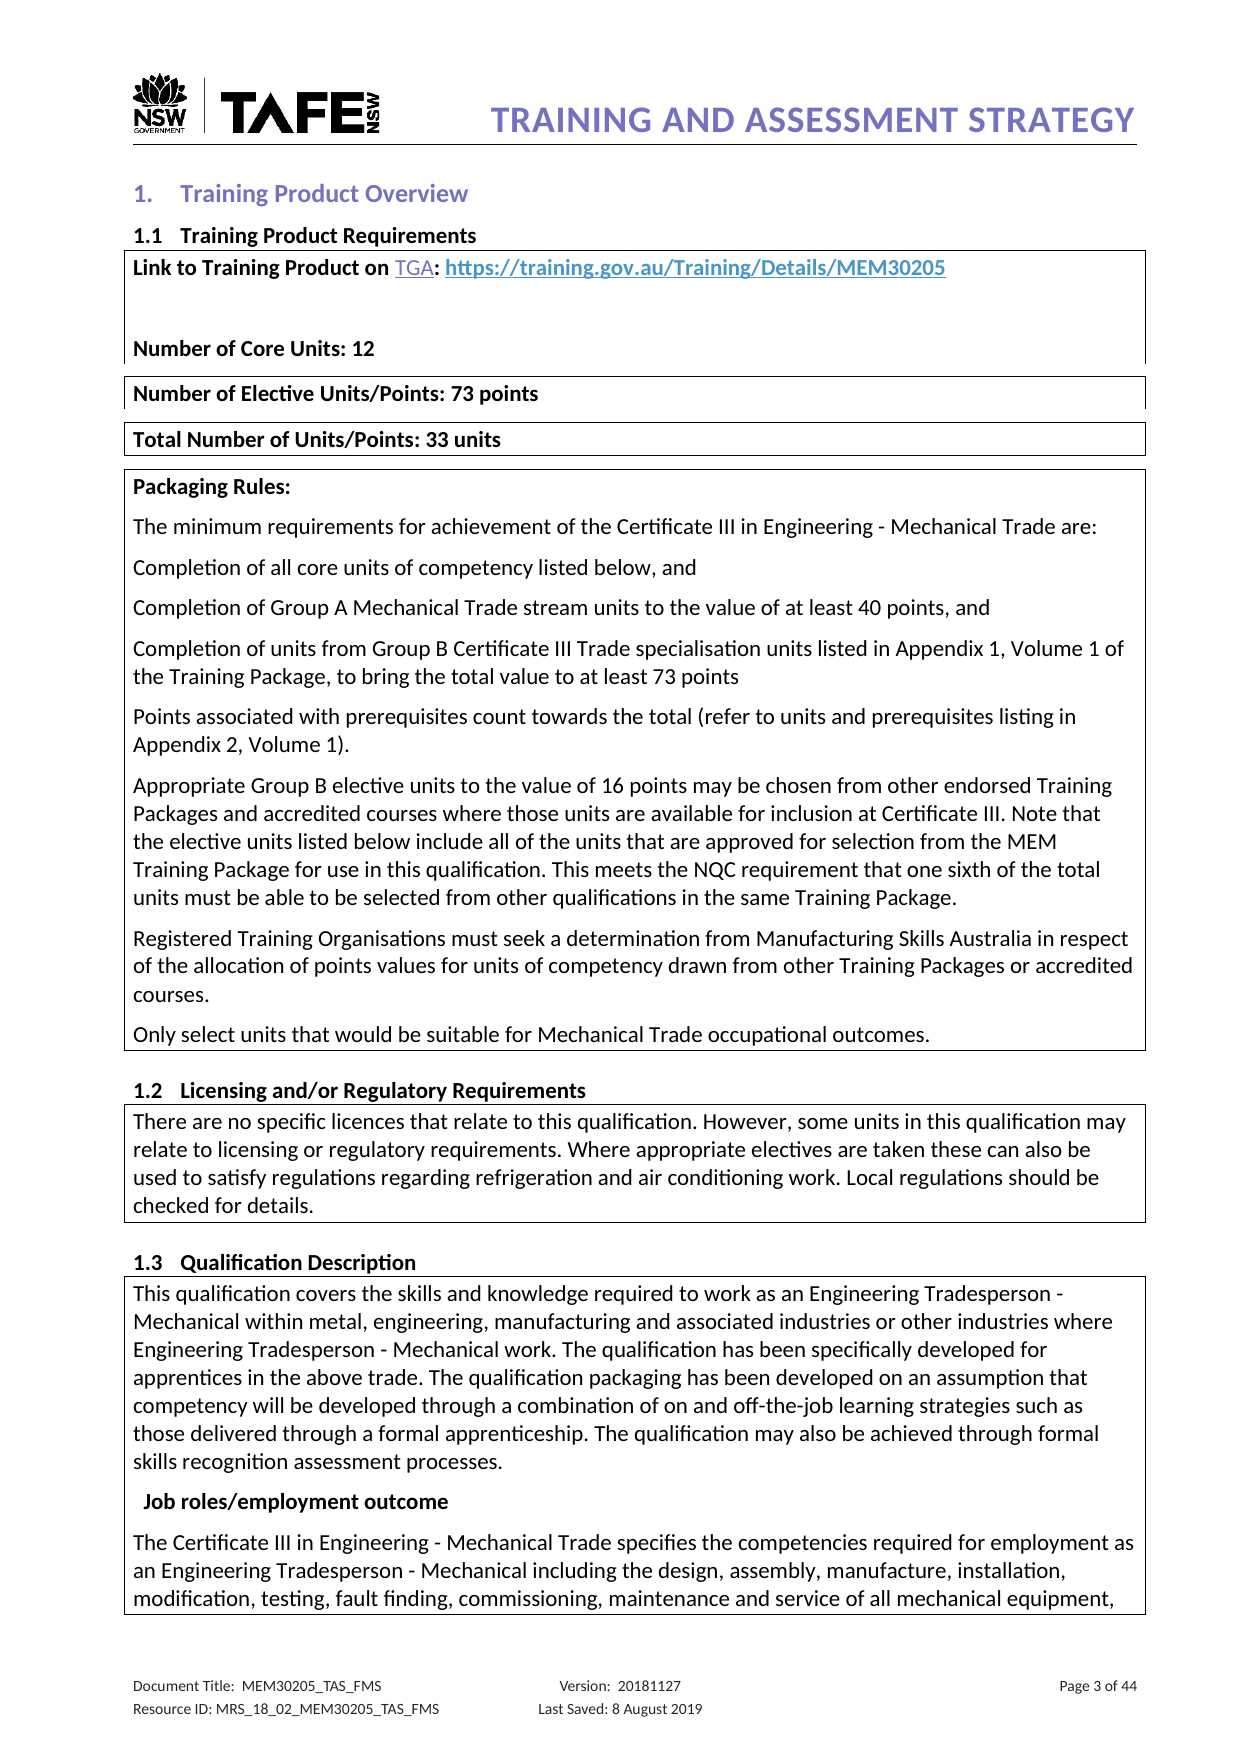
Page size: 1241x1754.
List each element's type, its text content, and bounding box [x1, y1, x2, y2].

text Link to Training Product on TGA: https://training.gov.au/Training/Details/MEM30205 [125, 251, 1145, 281]
text Appropriate Group B elective units to the value of 16 points may be chosen from other endorsed Training Packages and accredited courses where those units are available for inclusion at Certificate III. Note that the elective units listed below include all of the units that are approved for selection from the MEM Training Package for use in this qualification. This meets the NQC requirement that one sixth of the total units must be able to be selected from other qualifications in the same Training Package. [125, 768, 1145, 911]
text Completion of all core units of competency listed below, and [125, 550, 1145, 581]
text Registered Training Organisations must seek a determination from Manufacturing Skills Australia in respect of the allocation of points values for units of competency drawn from other Training Packages or accredited courses. [125, 921, 1145, 1008]
text This qualification covers the skills and knowledge required to work as an Engineering Tradesperson - Mechanical within metal, engineering, manufacturing and associated industries or other industries where Engineering Tradesperson - Mechanical work. The qualification has been specifically developed for apprentices in the above trade. The qualification packaging has been developed on an assumption that competency will be developed through a combination of on and off-the-job learning strategies such as those delivered through a formal apprenticeship. The qualification may also be achieved through formal skills recognition assessment processes. [125, 1277, 1145, 1475]
text There are no specific licences that relate to this qualification. However, some units in this qualification may relate to licensing or regulatory requirements. Where appropriate electives are taken these can also be used to satisfy regulations regarding refrigeration and air conditioning work. Local regulations should be checked for details. [125, 1105, 1145, 1222]
text Total Number of Units/Points: 33 units [125, 423, 1145, 455]
subtitle 1. Training Product Overview [133, 177, 1137, 209]
text The minimum requirements for achievement of the Certificate III in Engineering - Mechanical Trade are: [125, 509, 1145, 540]
text Completion of Group A Mechanical Trade stream units to the value of at least 40 points, and [125, 590, 1145, 621]
subtitle 1.2 Licensing and/or Regulatory Requirements [133, 1076, 1137, 1104]
picture [132, 73, 380, 133]
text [125, 1525, 1145, 1614]
text Points associated with prerequisites count towards the total (refer to units and prerequisites listing in Appendix 2, Volume 1). [125, 699, 1145, 758]
text Completion of units from Group B Certificate III Trade specialisation units listed in Appendix 1, Volume 1 of the Training Package, to bring the total value to at least 73 points [125, 631, 1145, 690]
text Number of Core Units: 12 [125, 331, 1145, 364]
subtitle 1.3 Qualification Description [133, 1248, 1137, 1276]
text Only select units that would be suitable for Mechanical Trade occupational outcomes. [125, 1017, 1145, 1050]
text Packaging Rules: [125, 470, 1145, 500]
subtitle 1.1 Training Product Requirements [133, 221, 1137, 249]
text Job roles/employment outcome [125, 1484, 1145, 1516]
text Number of Elective Units/Points: 73 points [125, 377, 1145, 409]
